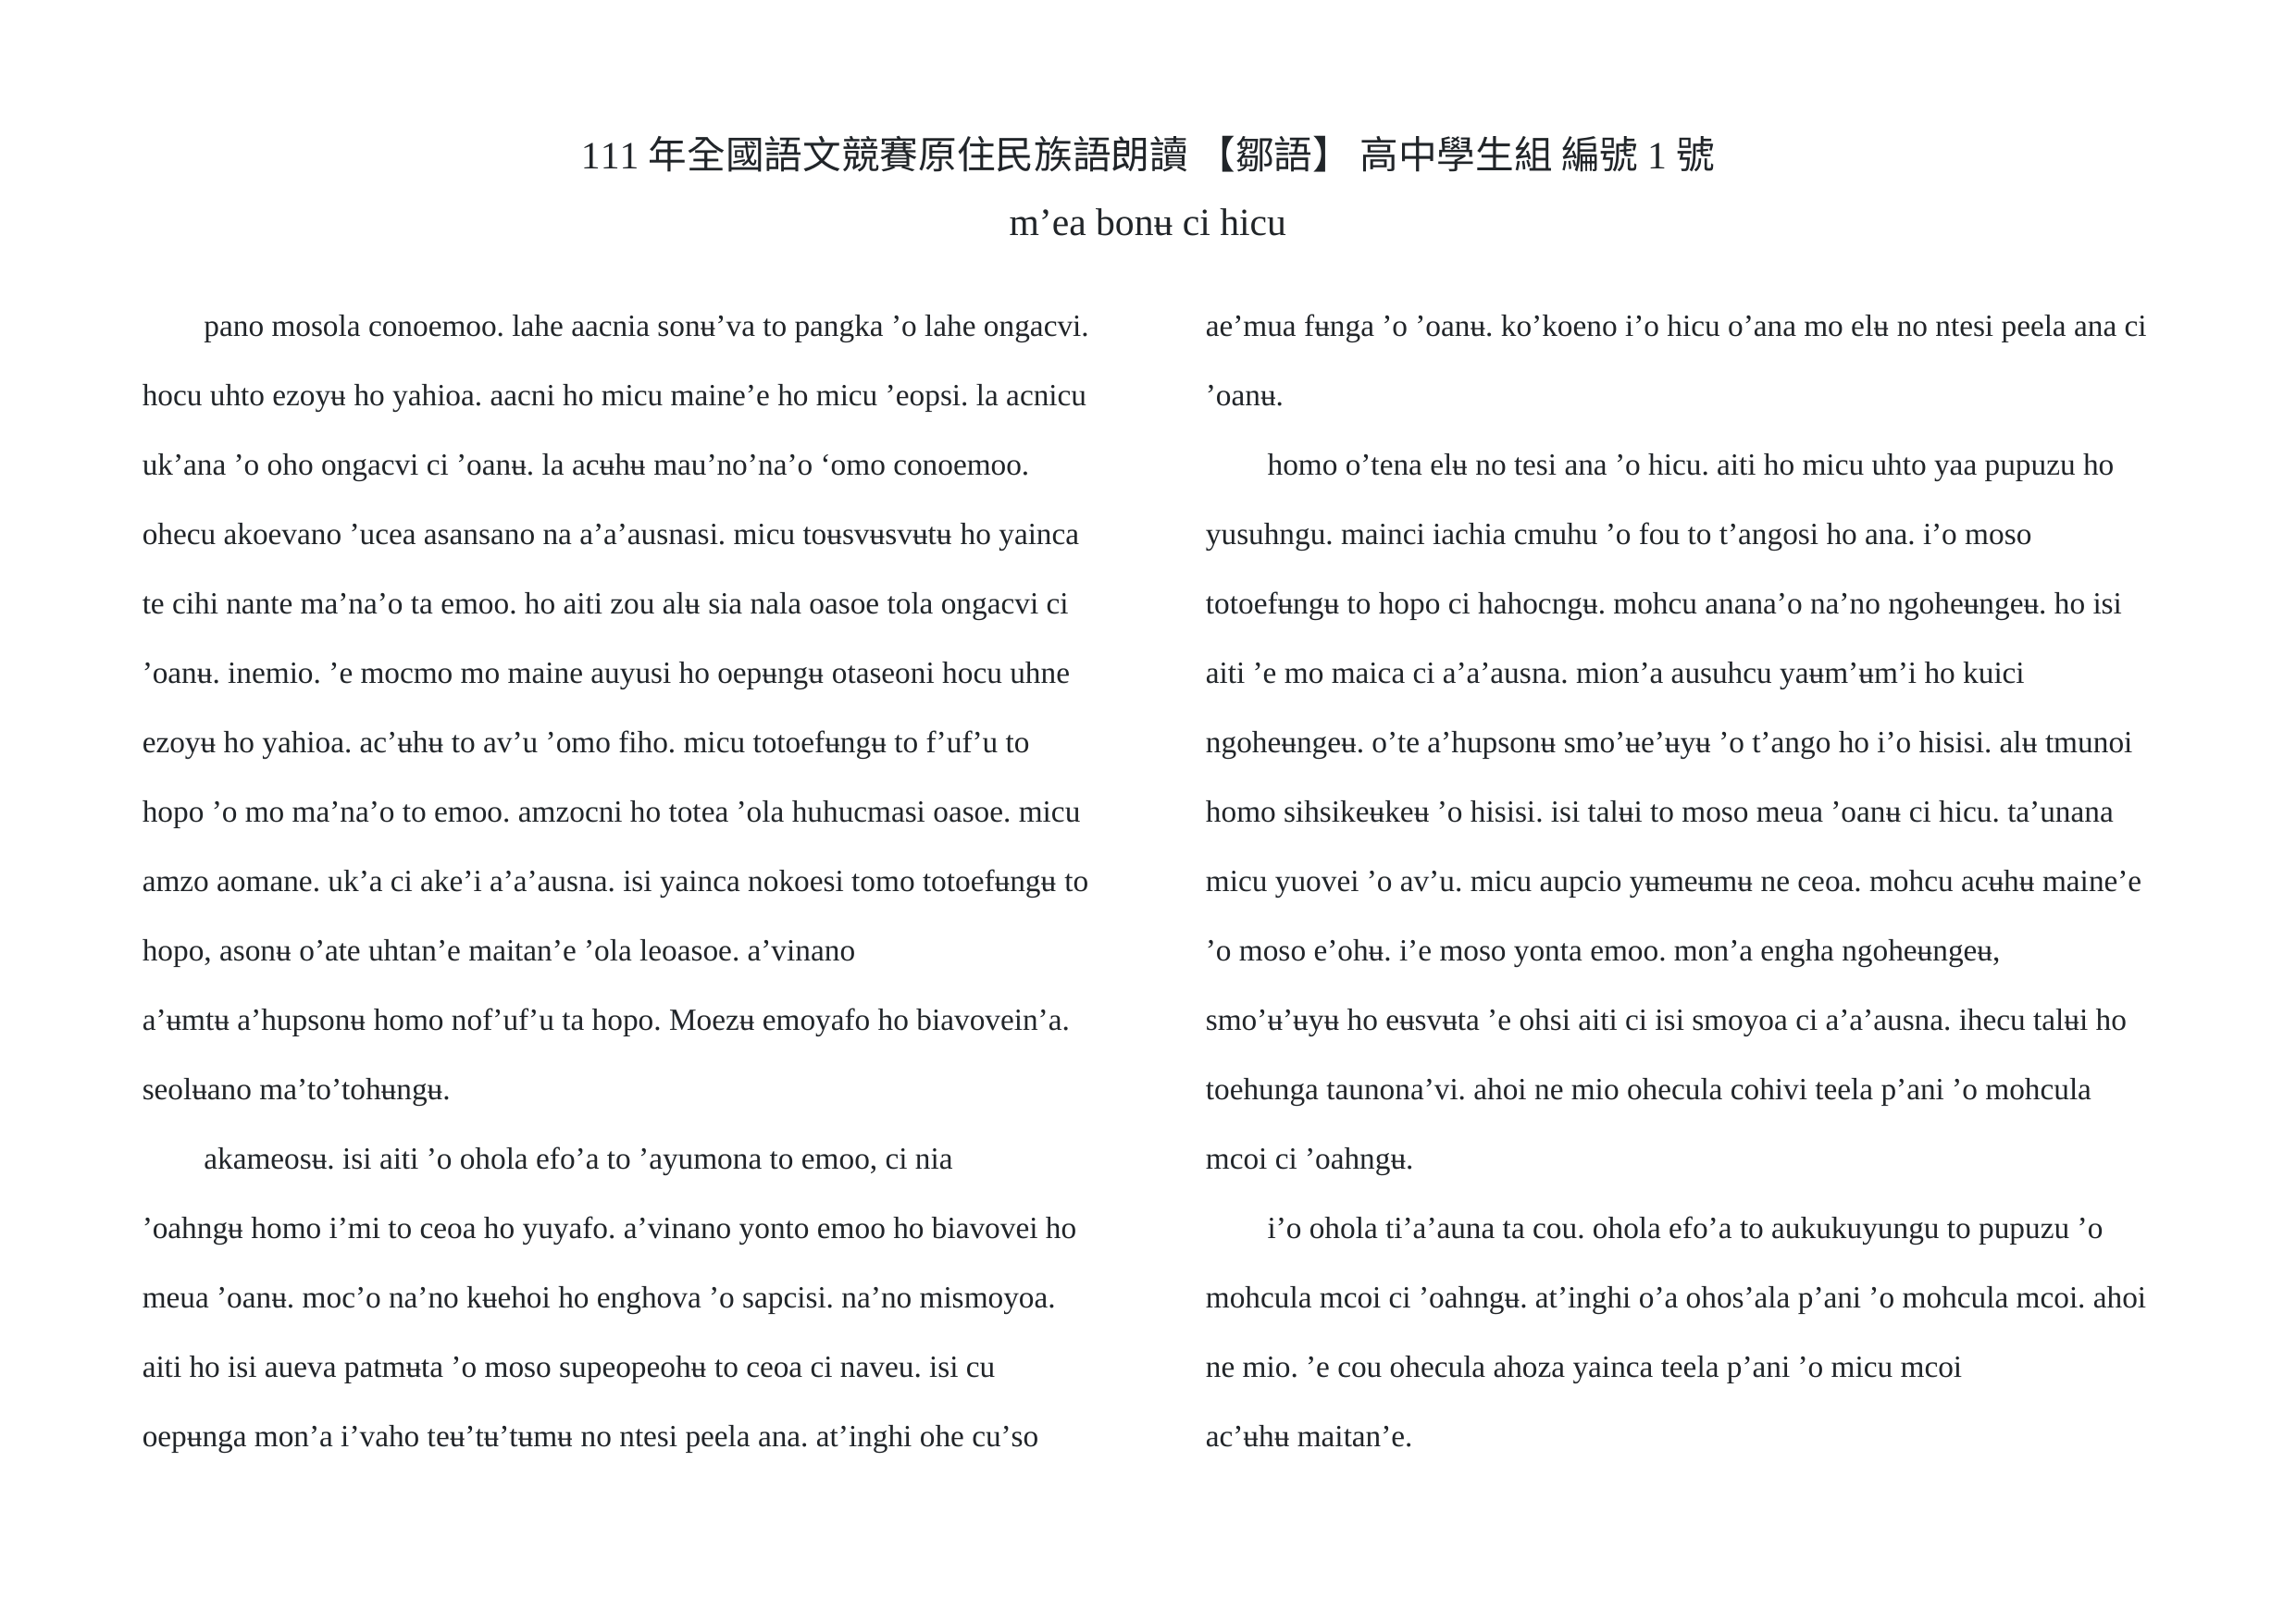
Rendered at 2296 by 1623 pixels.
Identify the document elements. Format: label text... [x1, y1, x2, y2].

text i’o ohola ti’a’auna ta cou. ohola efo’a to aukukuyungu to pupuzu ’o mohcula mcoi ci ’oahngʉ. at’inghi o’a ohos’ala p’ani ’o mohcula mcoi. ahoi ne mio. ’e cou ohecula ahoza yainca teela p’ani ’o micu mcoi ac’ʉhʉ maitan’e. [1206, 1193, 2153, 1470]
text homo o’tena elʉ no tesi ana ’o hicu. aiti ho micu uhto yaa pupuzu ho yusuhngu. mainci iachia cmuhu ’o fou to t’angosi ho ana. i’o moso totoefʉngʉ to hopo ci hahocngʉ. mohcu anana’o na’no ngoheʉngeʉ. ho isi aiti ’e mo maica ci a’a’ausna. mion’a ausuhcu yaʉm’ʉm’i ho kuici ngoheʉngeʉ. o’te a’hupsonʉ smo’ʉe’ʉyʉ ’o t’ango ho i’o hisisi. alʉ tmunoi homo sihsikeʉkeʉ ’o hisisi. isi talʉi to moso meua ’oanʉ ci hicu. ta’unana micu yuovei ’o av’u. micu aupcio yʉmeʉmʉ ne ceoa. mohcu acʉhʉ maine’e ’o moso e’ohʉ. i’e moso yonta emoo. mon’a engha ngoheʉngeʉ, smo’ʉ’ʉyʉ ho eʉsvʉta ’e ohsi aiti ci isi smoyoa ci a’a’ausna. ihecu talʉi ho toehunga taunona’vi. ahoi ne mio ohecula cohivi teela p’ani ’o mohcula mcoi ci ’oahngʉ. [1206, 429, 2153, 1193]
text m’ea bonʉ ci hicu [142, 187, 2153, 256]
text pano mosola conoemoo. lahe aacnia sonʉ’va to pangka ’o lahe ongacvi. hocu uhto ezoyʉ ho yahioa. aacni ho micu maine’e ho micu ’eopsi. la acnicu uk’ana ’o oho ongacvi ci ’oanʉ. la acʉhʉ mau’no’na’o ‘omo conoemoo. ohecu akoevano ’ucea asansano na a’a’ausnasi. micu toʉsvʉsvʉtʉ ho yainca te cihi nante ma’na’o ta emoo. ho aiti zou alʉ sia nala oasoe tola ongacvi ci ’oanʉ. inemio. ’e mocmo mo maine auyusi ho oepʉngʉ otaseoni hocu uhne ezoyʉ ho yahioa. ac’ʉhʉ to av’u ’omo fiho. micu totoefʉngʉ to f’uf’u to hopo ’o mo ma’na’o to emoo. amzocni ho totea ’ola huhucmasi oasoe. micu amzo aomane. uk’a ci ake’i a’a’ausna. isi yainca nokoesi tomo totoefʉngʉ to hopo, asonʉ o’ate uhtan’e maitan’e ’ola leoasoe. a’vinano a’ʉmtʉ a’hupsonʉ homo nof’uf’u ta hopo. Moezʉ emoyafo ho biavovein’a. seolʉano ma’to’tohʉngʉ. [142, 291, 1090, 1123]
text akameosʉ. isi aiti ’o ohola efo’a to ’ayumona to emoo, ci nia ’oahngʉ homo i’mi to ceoa ho yuyafo. a’vinano yonto emoo ho biavovei ho meua ’oanʉ. moc’o na’no kʉehoi ho enghova ’o sapcisi. na’no mismoyoa. aiti ho isi aueva patmʉta ’o moso supeopeohʉ to ceoa ci naveu. isi cu oepʉnga mon’a i’vaho teʉ’tʉ’tʉmʉ no ntesi peela ana. at’inghi ohe cu’so ae’mua fʉnga ’o ’oanʉ. ko’koeno i’o hicu o’ana mo elʉ no ntesi peela ana ci ’oanʉ. [1206, 291, 2153, 429]
text 111 年全國語文競賽原住民族語朗讀 【鄒語】 高中學生組 編號 1 號 [142, 118, 2153, 187]
text akameosʉ. isi aiti ’o ohola efo’a to ’ayumona to emoo, ci nia ’oahngʉ homo i’mi to ceoa ho yuyafo. a’vinano yonto emoo ho biavovei ho meua ’oanʉ. moc’o na’no kʉehoi ho enghova ’o sapcisi. na’no mismoyoa. aiti ho isi aueva patmʉta ’o moso supeopeohʉ to ceoa ci naveu. isi cu oepʉnga mon’a i’vaho teʉ’tʉ’tʉmʉ no ntesi peela ana. at’inghi ohe cu’so ae’mua fʉnga ’o ’oanʉ. ko’koeno i’o hicu o’ana mo elʉ no ntesi peela ana ci ’oanʉ. [142, 1123, 1090, 1470]
